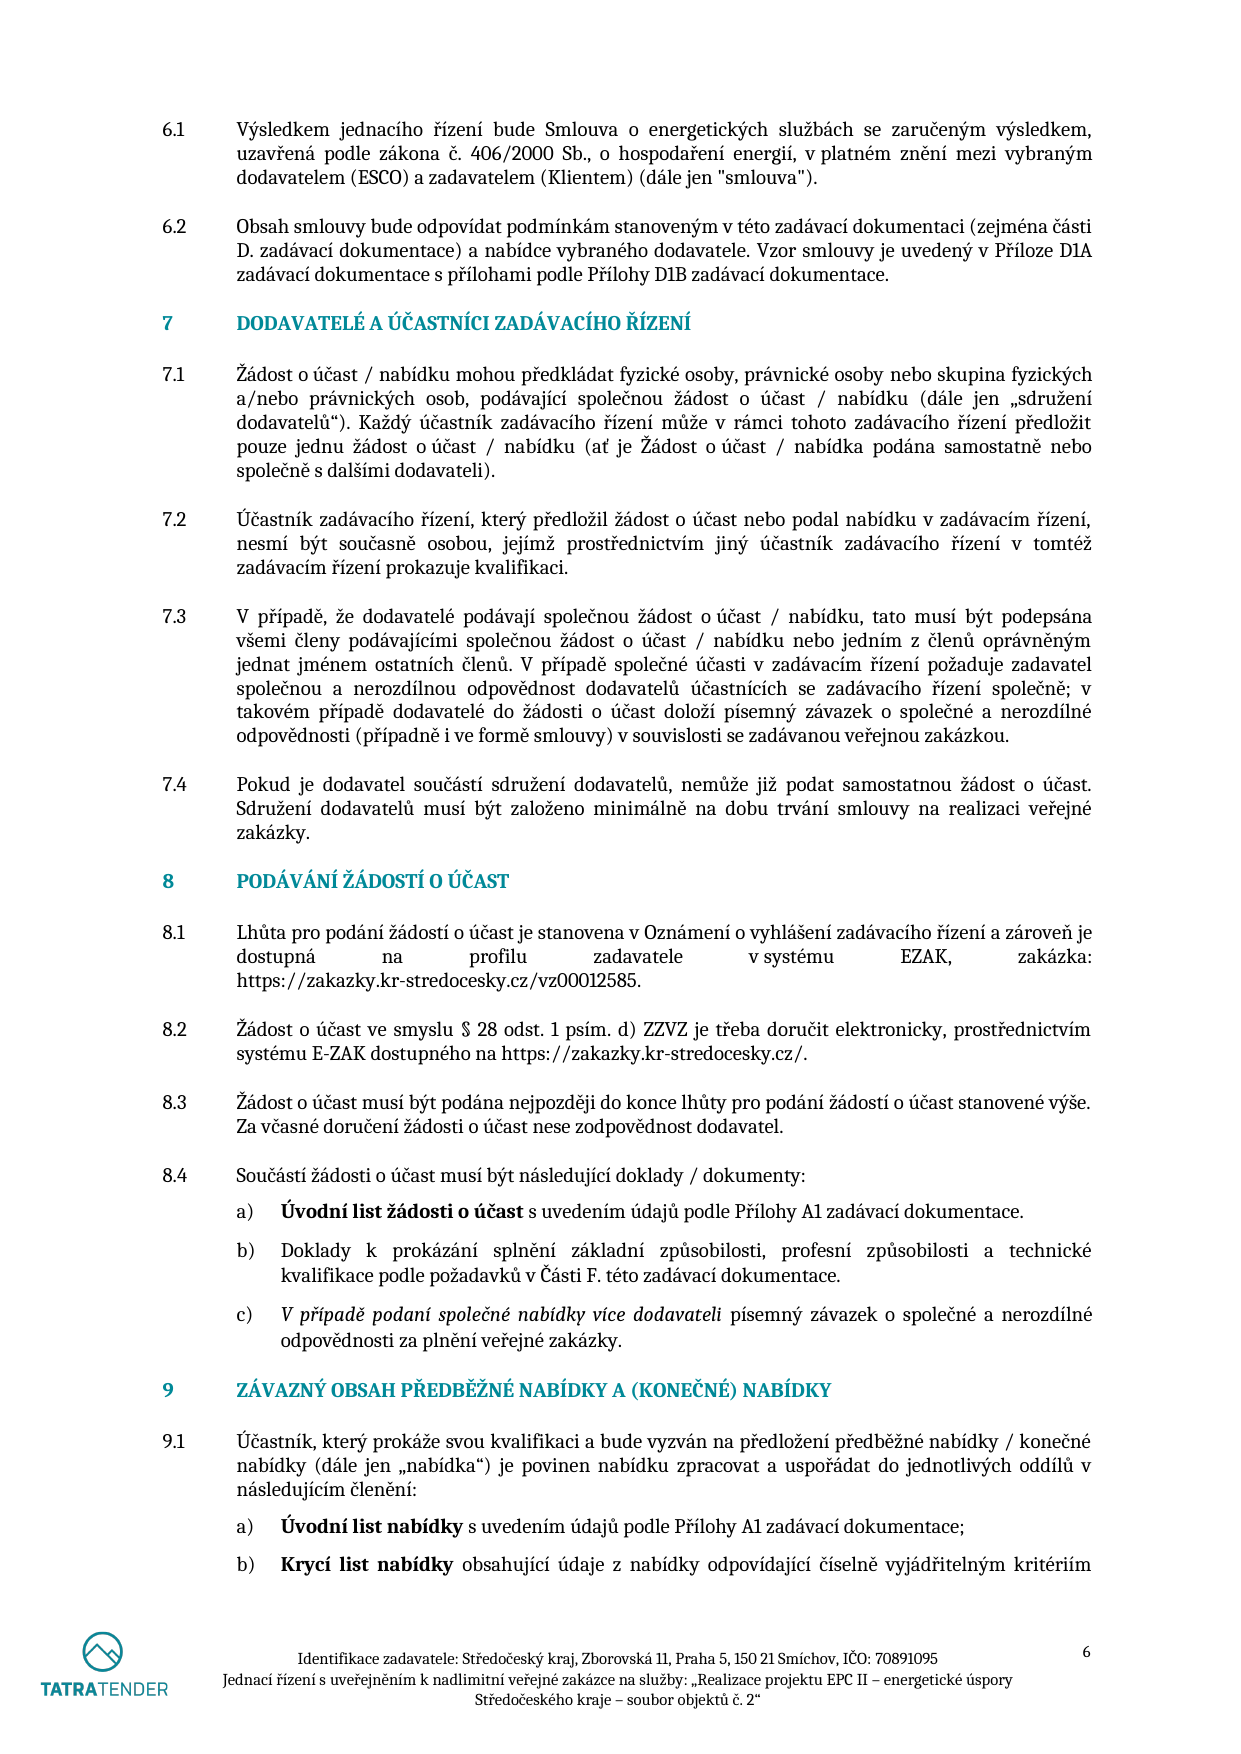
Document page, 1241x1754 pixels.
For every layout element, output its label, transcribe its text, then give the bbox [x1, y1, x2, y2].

subtitle Podávání žádostí o účast [162, 870, 1093, 894]
subtitle Žádost o účast musí být podána nejpozději do konce lhůty pro podání žádostí o účast stanovené výše. Za včasné doručení žádosti o účast nese zodpovědnost dodavatel. [162, 1091, 1093, 1138]
subtitle Úvodní list žádosti o účast s uvedením údajů podle Přílohy A1 zadávací dokumentace. [236, 1200, 1093, 1224]
subtitle V případě, že dodavatelé podávají společnou žádost o účast / nabídku, tato musí být podepsána všemi členy podávajícími společnou žádost o účast / nabídku nebo jedním z členů oprávněným jednat jménem ostatních členů. V případě společné účasti v zadávacím řízení požaduje zadavatel společnou a nerozdílnou odpovědnost dodavatelů účastnících se zadávacího řízení společně; v takovém případě dodavatelé do žádosti o účast doloží písemný závazek o společné a nerozdílné odpovědnosti (případně i ve formě smlouvy) v souvislosti se zadávanou veřejnou zakázkou. [162, 604, 1093, 748]
subtitle Dodavatelé a účastníci zadávacího řízení [162, 312, 1093, 336]
subtitle Závazný obsah předběžné nabídky a (konečné) nabídky [162, 1379, 1093, 1403]
subtitle Součástí žádosti o účast musí být následující doklady / dokumenty: [162, 1163, 1093, 1187]
subtitle Lhůta pro podání žádostí o účast je stanovena v Oznámení o vyhlášení zadávacího řízení a zároveň je dostupná na profilu zadavatele v systému EZAK, zakázka: https://zakazky.kr-stredocesky.cz/vz00012585. [162, 921, 1093, 993]
subtitle Žádost o účast ve smyslu § 28 odst. 1 psím. d) ZZVZ je třeba doručit elektronicky, prostřednictvím systému E-ZAK dostupného na https://zakazky.kr-stredocesky.cz/. [162, 1018, 1093, 1066]
subtitle V případě podaní společné nabídky více dodavateli písemný závazek o společné a nerozdílné odpovědnosti za plnění veřejné zakázky. [236, 1302, 1093, 1352]
subtitle Žádost o účast / nabídku mohou předkládat fyzické osoby, právnické osoby nebo skupina fyzických a/nebo právnických osob, podávající společnou žádost o účast / nabídku (dále jen „sdružení dodavatelů“). Každý účastník zadávacího řízení může v rámci tohoto zadávacího řízení předložit pouze jednu žádost o účast / nabídku (ať je Žádost o účast / nabídka podána samostatně nebo společně s dalšími dodavateli). [162, 363, 1093, 482]
subtitle Účastník zadávacího řízení, který předložil žádost o účast nebo podal nabídku v zadávacím řízení, nesmí být současně osobou, jejímž prostřednictvím jiný účastník zadávacího řízení v tomtéž zadávacím řízení prokazuje kvalifikaci. [162, 507, 1093, 579]
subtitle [236, 1553, 1093, 1577]
subtitle Výsledkem jednacího řízení bude Smlouva o energetických službách se zaručeným výsledkem, uzavřená podle zákona č. 406/2000 Sb., o hospodaření energií, v platném znění mezi vybraným dodavatelem (ESCO) a zadavatelem (Klientem) (dále jen "smlouva"). [162, 118, 1093, 190]
subtitle Účastník, který prokáže svou kvalifikaci a bude vyzván na předložení předběžné nabídky / konečné nabídky (dále jen „nabídka“) je povinen nabídku zpracovat a uspořádat do jednotlivých oddílů v následujícím členění: [162, 1430, 1093, 1502]
subtitle Doklady k prokázání splnění základní způsobilosti, profesní způsobilosti a technické kvalifikace podle požadavků v Části F. této zadávací dokumentace. [236, 1238, 1093, 1288]
subtitle Obsah smlouvy bude odpovídat podmínkám stanoveným v této zadávací dokumentaci (zejména části D. zadávací dokumentace) a nabídce vybraného dodavatele. Vzor smlouvy je uvedený v Příloze D1A zadávací dokumentace s přílohami podle Přílohy D1B zadávací dokumentace. [162, 215, 1093, 287]
subtitle Pokud je dodavatel součástí sdružení dodavatelů, nemůže již podat samostatnou žádost o účast. Sdružení dodavatelů musí být založeno minimálně na dobu trvání smlouvy na realizaci veřejné zakázky. [162, 773, 1093, 845]
picture [20, 1621, 188, 1710]
subtitle Úvodní list nabídky s uvedením údajů podle Přílohy A1 zadávací dokumentace; [236, 1514, 1093, 1538]
